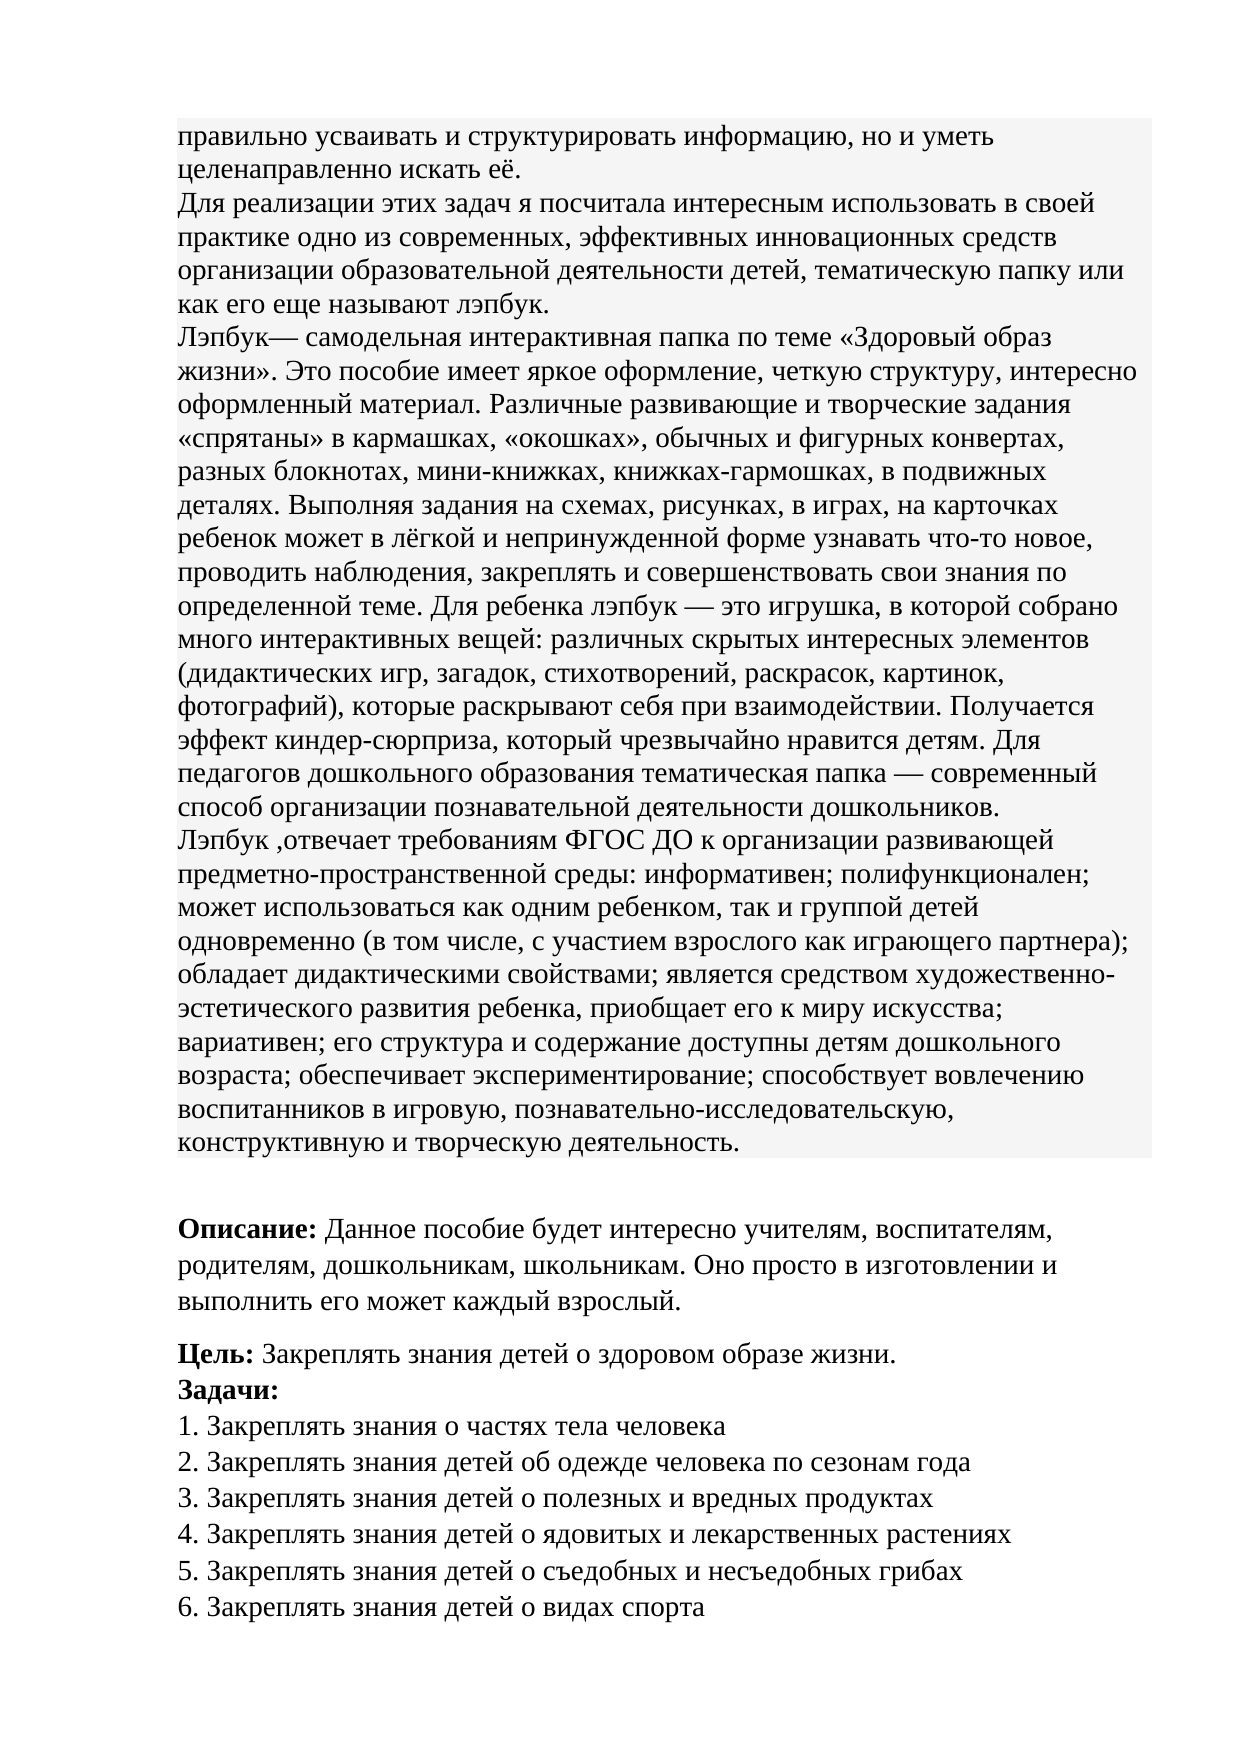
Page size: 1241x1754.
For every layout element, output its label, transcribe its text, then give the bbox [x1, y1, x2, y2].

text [177, 118, 1152, 185]
text Лэпбук ,отвечает требованиям ФГОС ДО к организации развивающей предметно-пространственной среды: информативен; полифункционален; может использоваться как одним ребенком, так и группой детей одновременно (в том числе, с участием взрослого как играющего партнера); обладает дидактическими свойствами; является средством художественно-эстетического развития ребенка, приобщает его к миру искусства; вариативен; его структура и содержание доступны детям дошкольного возраста; обеспечивает экспериментирование; способствует вовлечению воспитанников в игровую, познавательно-исследовательскую, конструктивную и творческую деятельность. [177, 822, 1152, 1158]
text Для реализации этих задач я посчитала интересным использовать в своей практике одно из современных, эффективных инновационных средств организации образовательной деятельности детей, тематическую папку или как его еще называют лэпбук. [177, 185, 1152, 319]
text Описание: Данное пособие будет интересно учителям, воспитателям, родителям, дошкольникам, школьникам. Оно просто в изготовлении и выполнить его может каждый взрослый. [177, 1211, 1152, 1317]
text Лэпбук— самодельная интерактивная папка по теме «Здоровый образ жизни». Это пособие имеет яркое оформление, четкую структуру, интересно оформленный материал. Различные развивающие и творческие задания «спрятаны» в кармашках, «окошках», обычных и фигурных конвертах, разных блокнотах, мини-книжках, книжках-гармошках, в подвижных деталях. Выполняя задания на схемах, рисунках, в играх, на карточках ребенок может в лёгкой и непринужденной форме узнавать что-то новое, проводить наблюдения, закреплять и совершенствовать свои знания по определенной теме. Для ребенка лэпбук — это игрушка, в которой собрано много интерактивных вещей: различных скрытых интересных элементов (дидактических игр, загадок, стихотворений, раскрасок, картинок, фотографий), которые раскрывают себя при взаимодействии. Получается эффект киндер-сюрприза, который чрезвычайно нравится детям. Для педагогов дошкольного образования тематическая папка — современный способ организации познавательной деятельности дошкольников. [177, 319, 1152, 822]
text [177, 1336, 1152, 1622]
